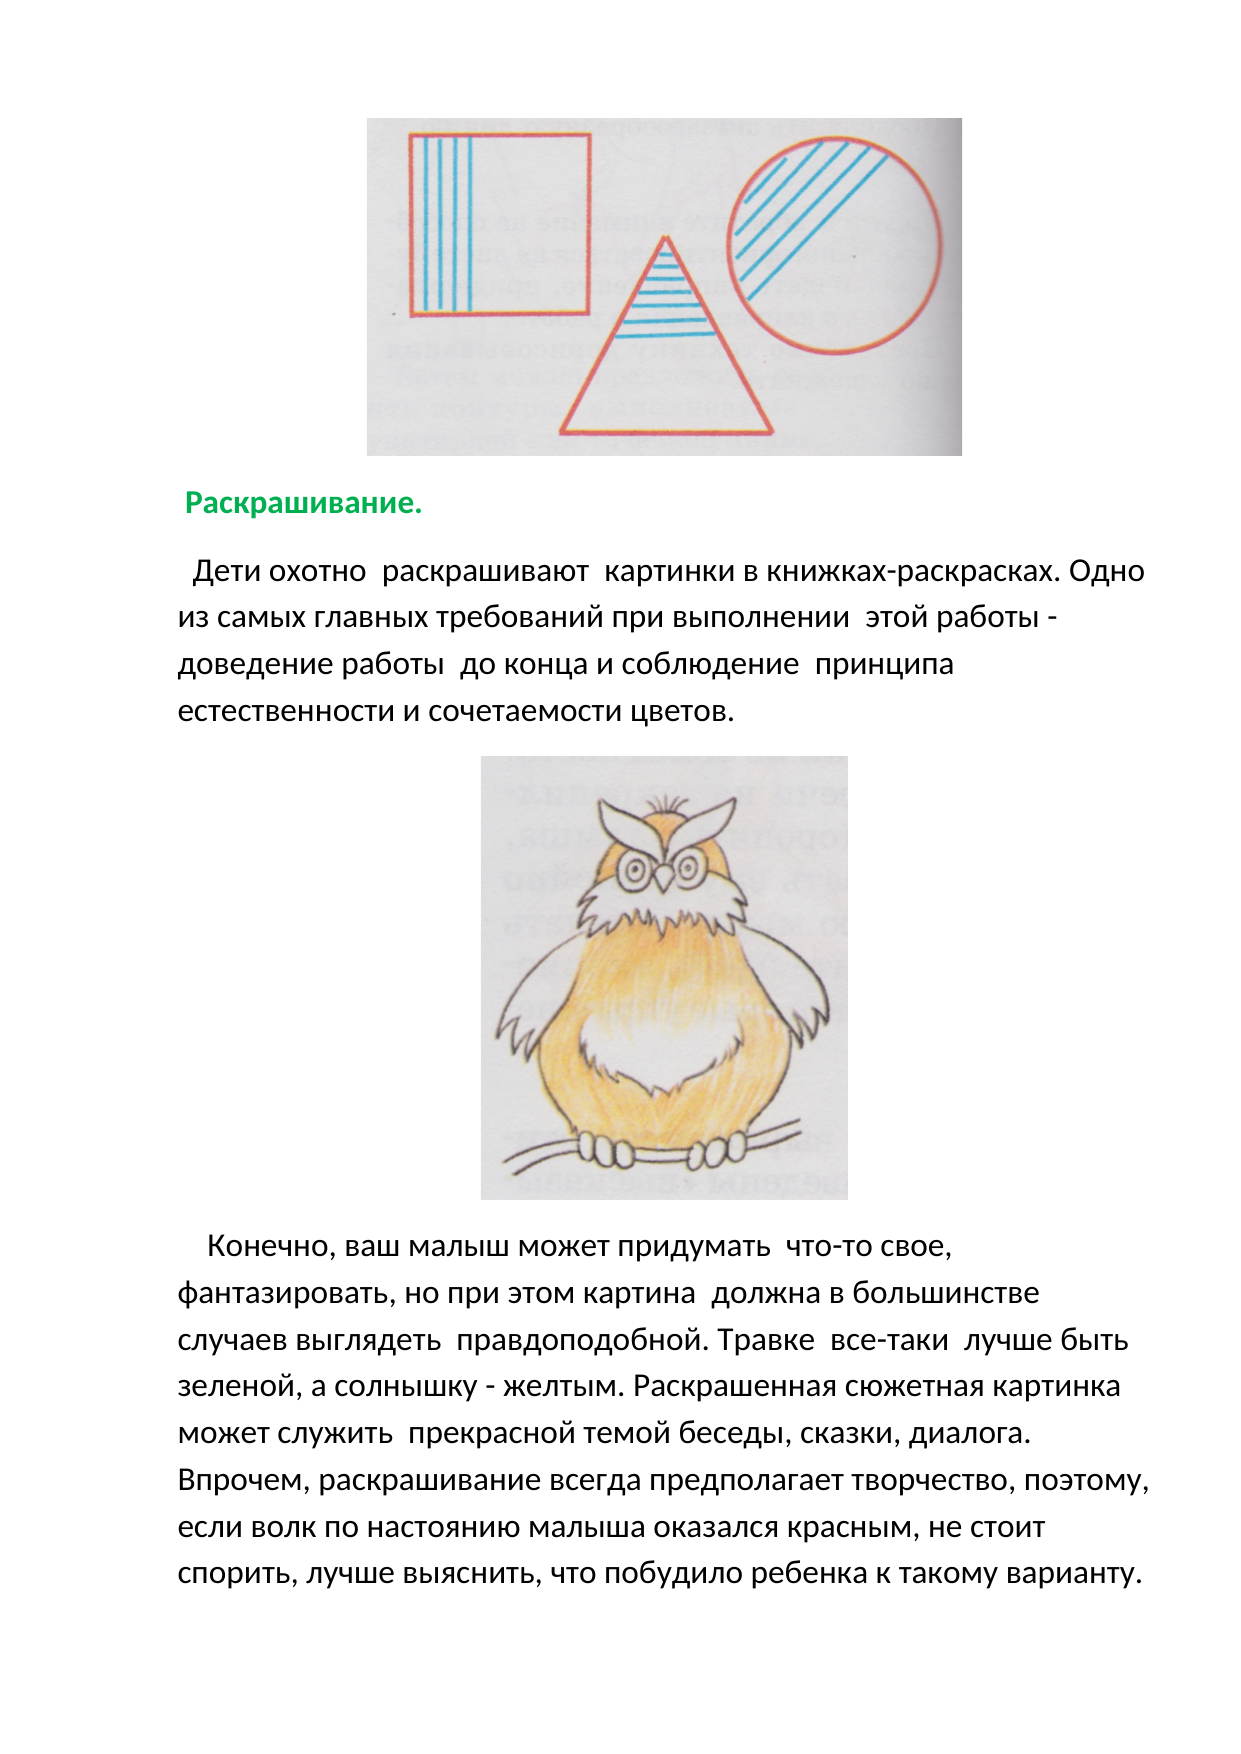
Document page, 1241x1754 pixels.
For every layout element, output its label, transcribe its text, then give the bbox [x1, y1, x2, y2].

picture [366, 118, 963, 456]
picture [480, 756, 848, 1200]
text Раскрашивание. [177, 481, 1152, 522]
text Дети охотно раскрашивают картинки в книжках-раскрасках. Одно из самых главных требований при выполнении этой работы -доведение работы до конца и соблюдение принципа естественности и сочетаемости цветов. [177, 548, 1152, 729]
text Конечно, ваш малыш может придумать что-то свое, фантазировать, но при этом картина должна в большинстве случаев выглядеть правдоподобной. Травке все-таки лучше быть зеленой, а солнышку - желтым. Раскрашенная сюжетная картинка может служить прекрасной темой беседы, сказки, диалога. Впрочем, раскрашивание всегда предполагает творчество, поэтому, если волк по настоянию малыша оказался красным, не стоит спорить, лучше выяснить, что побудило ребенка к такому варианту. [177, 1224, 1152, 1592]
